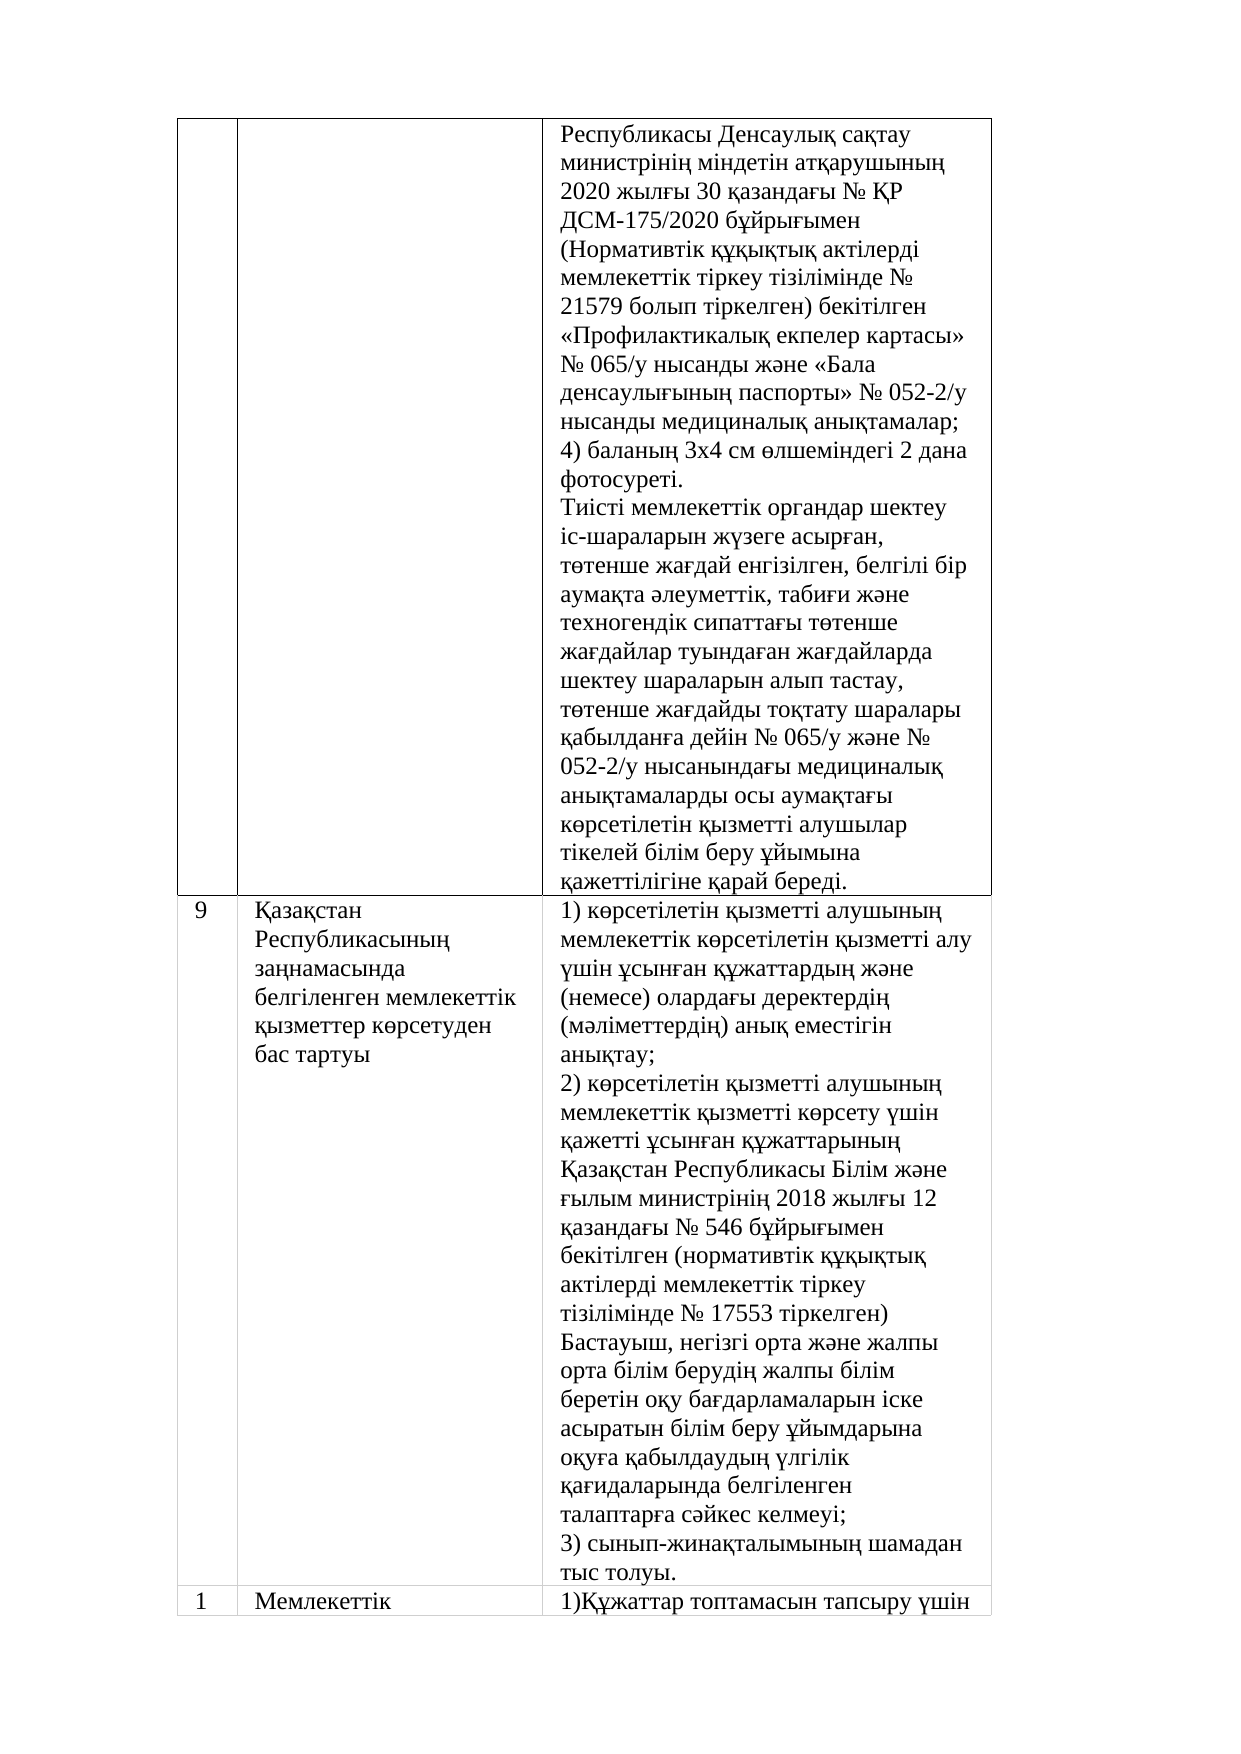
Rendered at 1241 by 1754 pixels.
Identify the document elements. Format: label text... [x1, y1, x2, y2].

table_cell 1) көрсетілетін қызметті алушының мемлекеттік көрсетілетін қызметті алу үшін ұсынған құжаттардың және (немесе) олардағы деректердің (мәліметтердің) анық еместігін анықтау; 2) көрсетілетін қызметті алушының мемлекеттік қызметті көрсету үшін қажетті ұсынған құжаттарының Қазақстан Республикасы Білім және ғылым министрінің 2018 жылғы 12 қазандағы № 546 бұйрығымен бекітілген (нормативтік құқықтық актілерді мемлекеттік тіркеу тізілімінде № 17553 тіркелген) Бастауыш, негізгі орта және жалпы орта білім берудің жалпы білім беретін оқу бағдарламаларын іске асыратын білім беру ұйымдарына оқуға қабылдаудың үлгілік қағидаларында белгіленген талаптарға сәйкес келмеуі; 3) сынып-жинақталымының шамадан тыс толуы. [543, 896, 991, 1585]
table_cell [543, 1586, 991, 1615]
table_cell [238, 119, 542, 895]
table_cell 9 [178, 896, 237, 1585]
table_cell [543, 119, 991, 895]
table_cell Қазақстан Республикасының заңнамасында белгіленген мемлекеттік қызметтер көрсетуден бас тартуы [238, 896, 542, 1585]
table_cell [238, 1586, 542, 1615]
table_cell 10 [178, 1586, 237, 1615]
table_cell 8 [178, 119, 237, 895]
